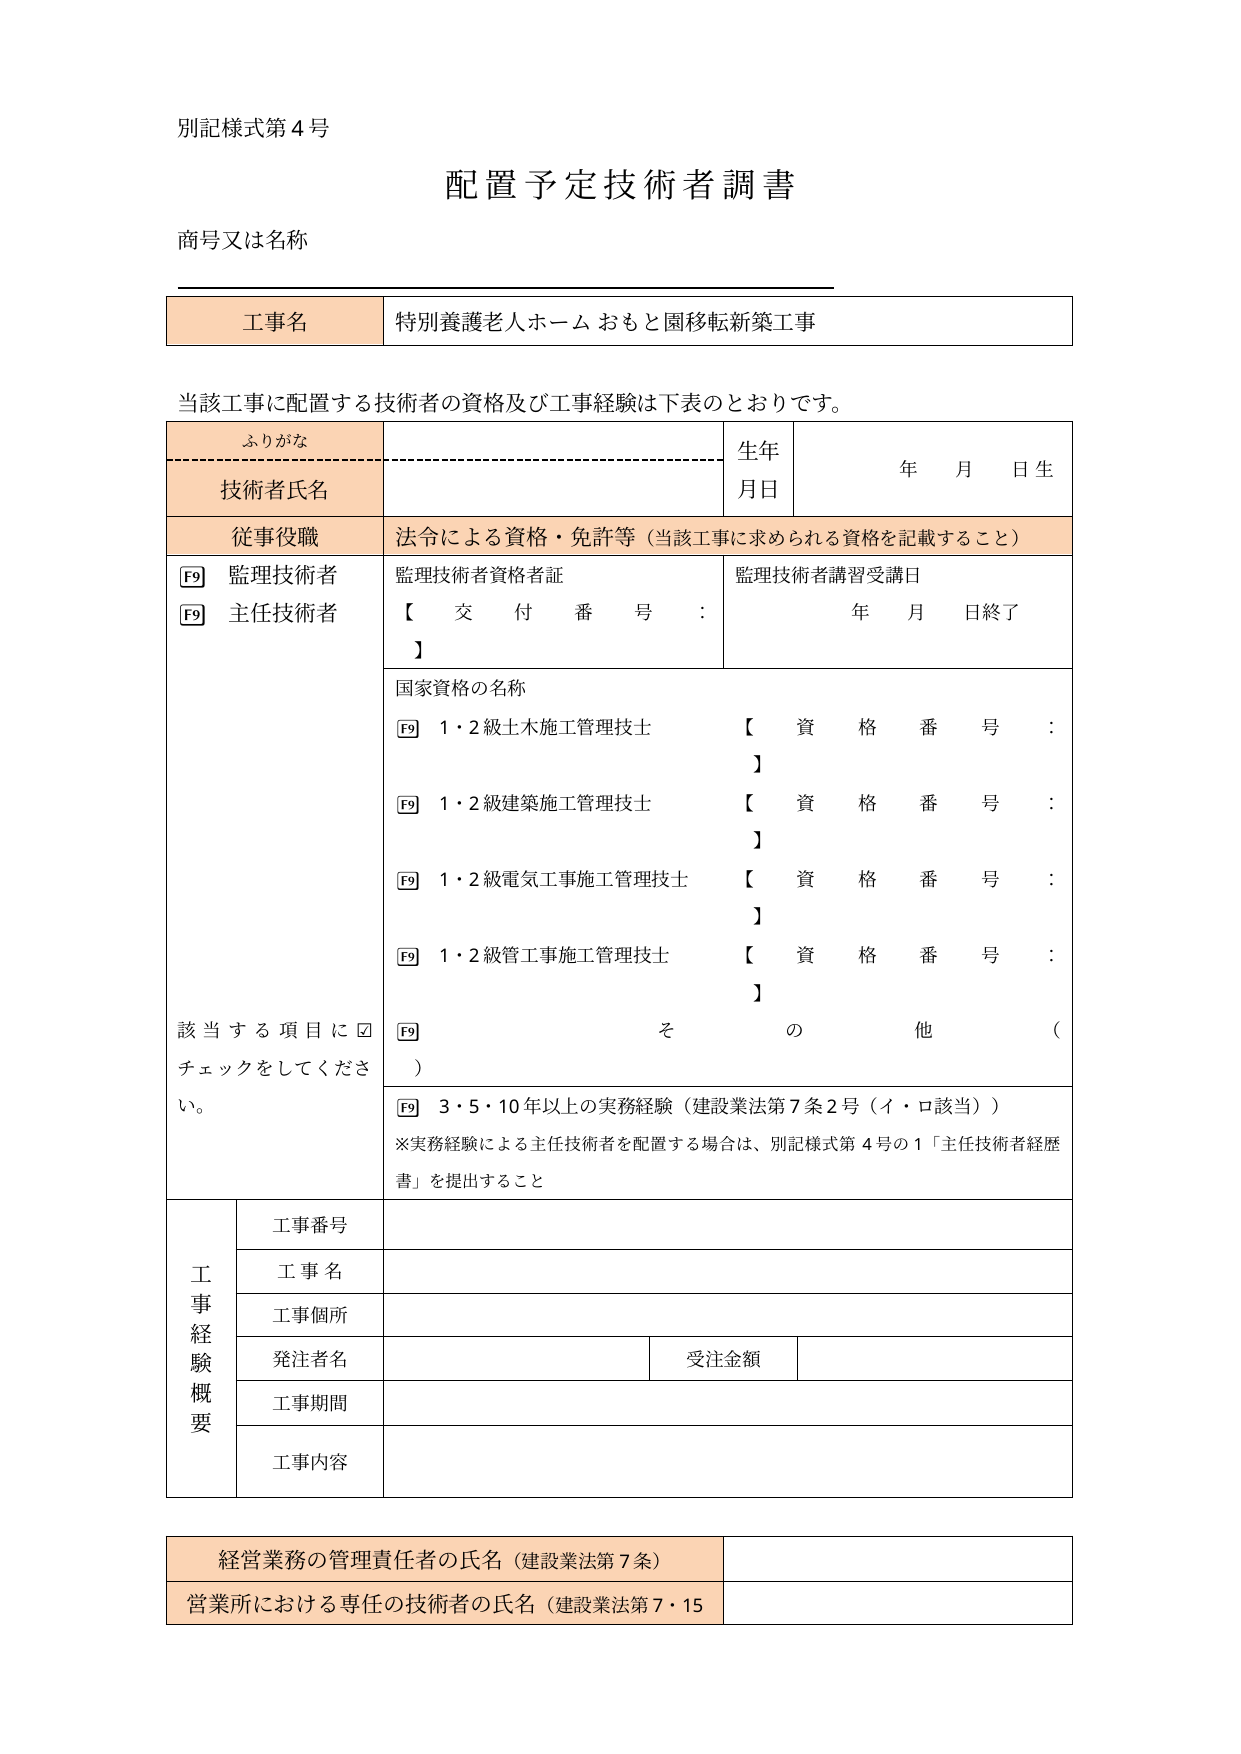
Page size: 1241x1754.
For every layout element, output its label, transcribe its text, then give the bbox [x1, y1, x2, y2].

table_cell 技術者氏名 [167, 459, 383, 516]
table_cell [724, 1582, 1072, 1624]
table_header 特別養護老人ホーム おもと園移転新築工事 [384, 297, 1072, 344]
table_cell 工事内容 [237, 1426, 383, 1497]
table_header 年 月 日 生 [794, 422, 1072, 516]
table_cell  1・2級土木施工管理技士 [384, 707, 723, 783]
table_header [384, 422, 723, 459]
table_cell 工事経験概要 [167, 1200, 236, 1497]
table_header 生年月日 [724, 422, 793, 516]
text 当該工事に配置する技術者の資格及び工事経験は下表のとおりです。 [177, 383, 1063, 421]
table_cell 国家資格の名称 [384, 669, 1072, 707]
table_cell [798, 1337, 1072, 1379]
table_header [724, 1537, 1072, 1581]
table_cell [384, 1426, 1072, 1497]
table_cell 【資格番号： 】 [724, 783, 1072, 859]
text 別記様式第4号 [177, 108, 1063, 146]
table_cell  監理技術者  主任技術者 [167, 556, 383, 1011]
table_cell 工事個所 [237, 1294, 383, 1336]
table_cell [384, 1294, 1072, 1336]
table_cell 工事期間 [237, 1381, 383, 1425]
table_cell [384, 1200, 1072, 1248]
table_cell 監理技術者講習受講日 年 月 日終了 [724, 556, 1072, 668]
table_cell 従事役職 [167, 517, 383, 554]
table_cell 受注金額 [650, 1337, 797, 1379]
table_cell 工事名 [237, 1250, 383, 1292]
table_cell 該当する項目に☑チェックをしてください。 [167, 1011, 383, 1199]
table_cell [384, 1381, 1072, 1425]
table_header 工事名 [167, 297, 383, 344]
table_cell [384, 459, 723, 516]
table_cell  その他（ ） [384, 1011, 1072, 1086]
table_header ふりがな [167, 422, 383, 459]
table_cell 【資格番号： 】 [724, 707, 1072, 783]
table_cell 【資格番号： 】 [724, 859, 1072, 935]
table_cell 監理技術者資格者証 【交付番号： 】 [384, 556, 723, 668]
table_cell  3・5・10年以上の実務経験（建設業法第7条2号（イ・ロ該当）） ※実務経験による主任技術者を配置する場合は、別記様式第4号の1「主任技術者経歴書」を提出すること [384, 1087, 1072, 1199]
text 配置予定技術者調書 [177, 146, 1063, 221]
table_cell [384, 1250, 1072, 1292]
table_cell 【資格番号： 】 [724, 935, 1072, 1011]
table_cell [384, 1337, 649, 1379]
table_cell 発注者名 [237, 1337, 383, 1379]
text 商号又は名称 [177, 221, 1063, 258]
table_cell  1・2級建築施工管理技士 [384, 783, 723, 859]
table_header 経営業務の管理責任者の氏名（建設業法第7条） [167, 1537, 723, 1581]
table_cell  1・2級管工事施工管理技士 [384, 935, 723, 1011]
table_cell 工事番号 [237, 1200, 383, 1248]
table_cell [167, 1582, 723, 1624]
table_cell 法令による資格・免許等（当該工事に求められる資格を記載すること） [384, 517, 1072, 554]
table_cell  1・2級電気工事施工管理技士 [384, 859, 723, 935]
